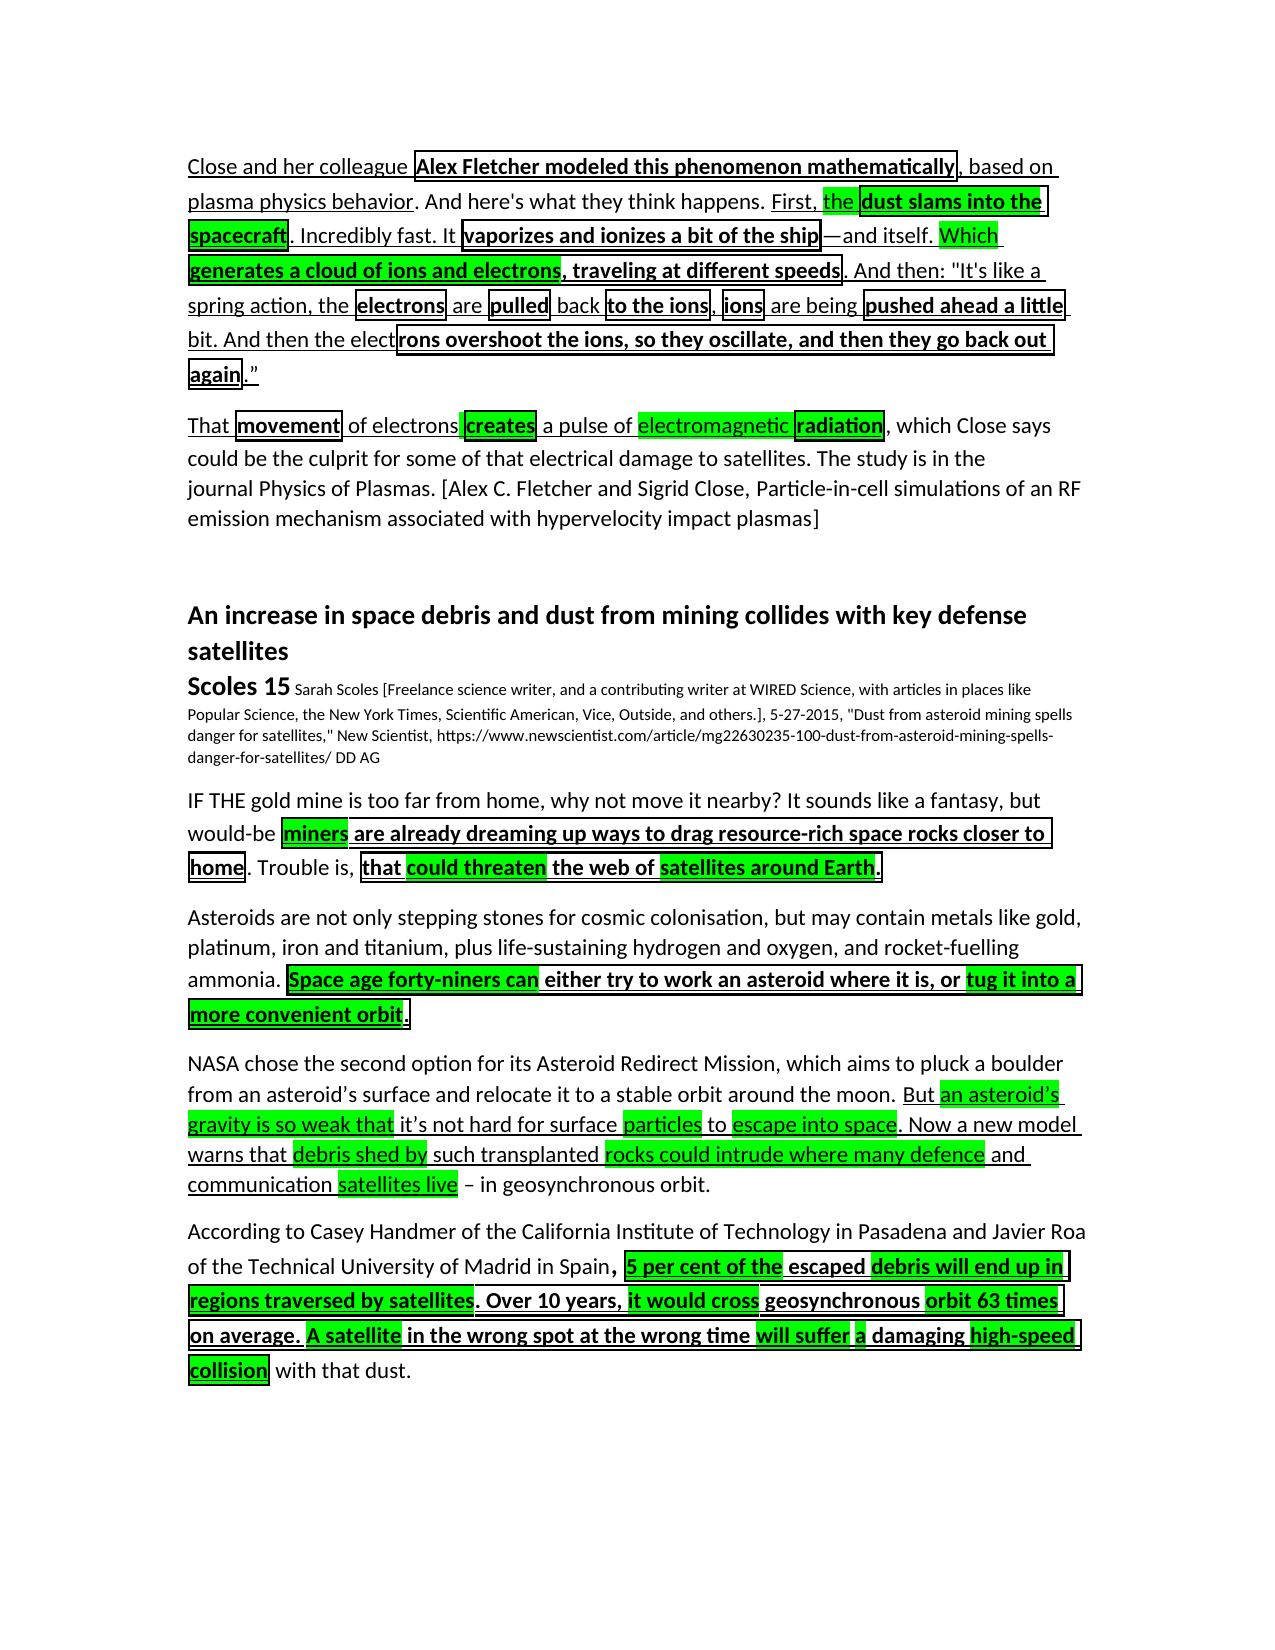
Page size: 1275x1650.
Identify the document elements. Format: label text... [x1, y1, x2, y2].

text According to Casey Handmer of the California Institute of Technology in Pasadena and Javier Roa of the Technical University of Madrid in Spain, 5 per cent of the escaped debris will end up in regions traversed by satellites. Over 10 years, it would cross geosynchronous orbit 63 times on average. A satellite in the wrong spot at the wrong time will suffer a damaging high-speed collision with that dust. [187, 1217, 1087, 1386]
text NASA chose the second option for its Asteroid Redirect Mission, which aims to pluck a boulder from an asteroid’s surface and relocate it to a stable orbit around the moon. But an asteroid’s gravity is so weak that it’s not hard for surface particles to escape into space. Now a new model warns that debris shed by such transplanted rocks could intrude where many defence and communication satellites live – in geosynchronous orbit. [187, 1049, 1087, 1198]
text Scoles 15 Sarah Scoles [Freelance science writer, and a contributing writer at WIRED Science, with articles in places like Popular Science, the New York Times, Scientific American, Vice, Outside, and others.], 5-27-2015, "Dust from asteroid mining spells danger for satellites," New Scientist, https://www.newscientist.com/article/mg22630235-100-dust-from-asteroid-mining-spells-danger-for-satellites/ DD AG [187, 669, 1087, 768]
subtitle An increase in space debris and dust from mining collides with key defense satellites [187, 598, 1087, 667]
text IF THE gold mine is too far from home, why not move it nearby? It sounds like a fantasy, but would-be miners are already dreaming up ways to drag resource-rich space rocks closer to home. Trouble is, that could threaten the web of satellites around Earth. [187, 786, 1087, 883]
text Close and her colleague Alex Fletcher modeled this phenomenon mathematically, based on plasma physics behavior. And here's what they think happens. First, the dust slams into the spacecraft. Incredibly fast. It vaporizes and ionizes a bit of the ship—and itself. Which generates a cloud of ions and electrons, traveling at different speeds. And then: "It's like a spring action, the electrons are pulled back to the ions, ions are being pushed ahead a little bit. And then the electrons overshoot the ions, so they oscillate, and then they go back out again.” [187, 150, 1087, 390]
text That movement of electrons creates a pulse of electromagnetic radiation, which Close says could be the culprit for some of that electrical damage to satellites. The study is in the journal Physics of Plasmas. [Alex C. Fletcher and Sigrid Close, Particle-in-cell simulations of an RF emission mechanism associated with hypervelocity impact plasmas] [187, 409, 1087, 532]
text Asteroids are not only stepping stones for cosmic colonisation, but may contain metals like gold, platinum, iron and titanium, plus life-sustaining hydrogen and oxygen, and rocket-fuelling ammonia. Space age forty-niners can either try to work an asteroid where it is, or tug it into a more convenient orbit. [187, 903, 1087, 1030]
